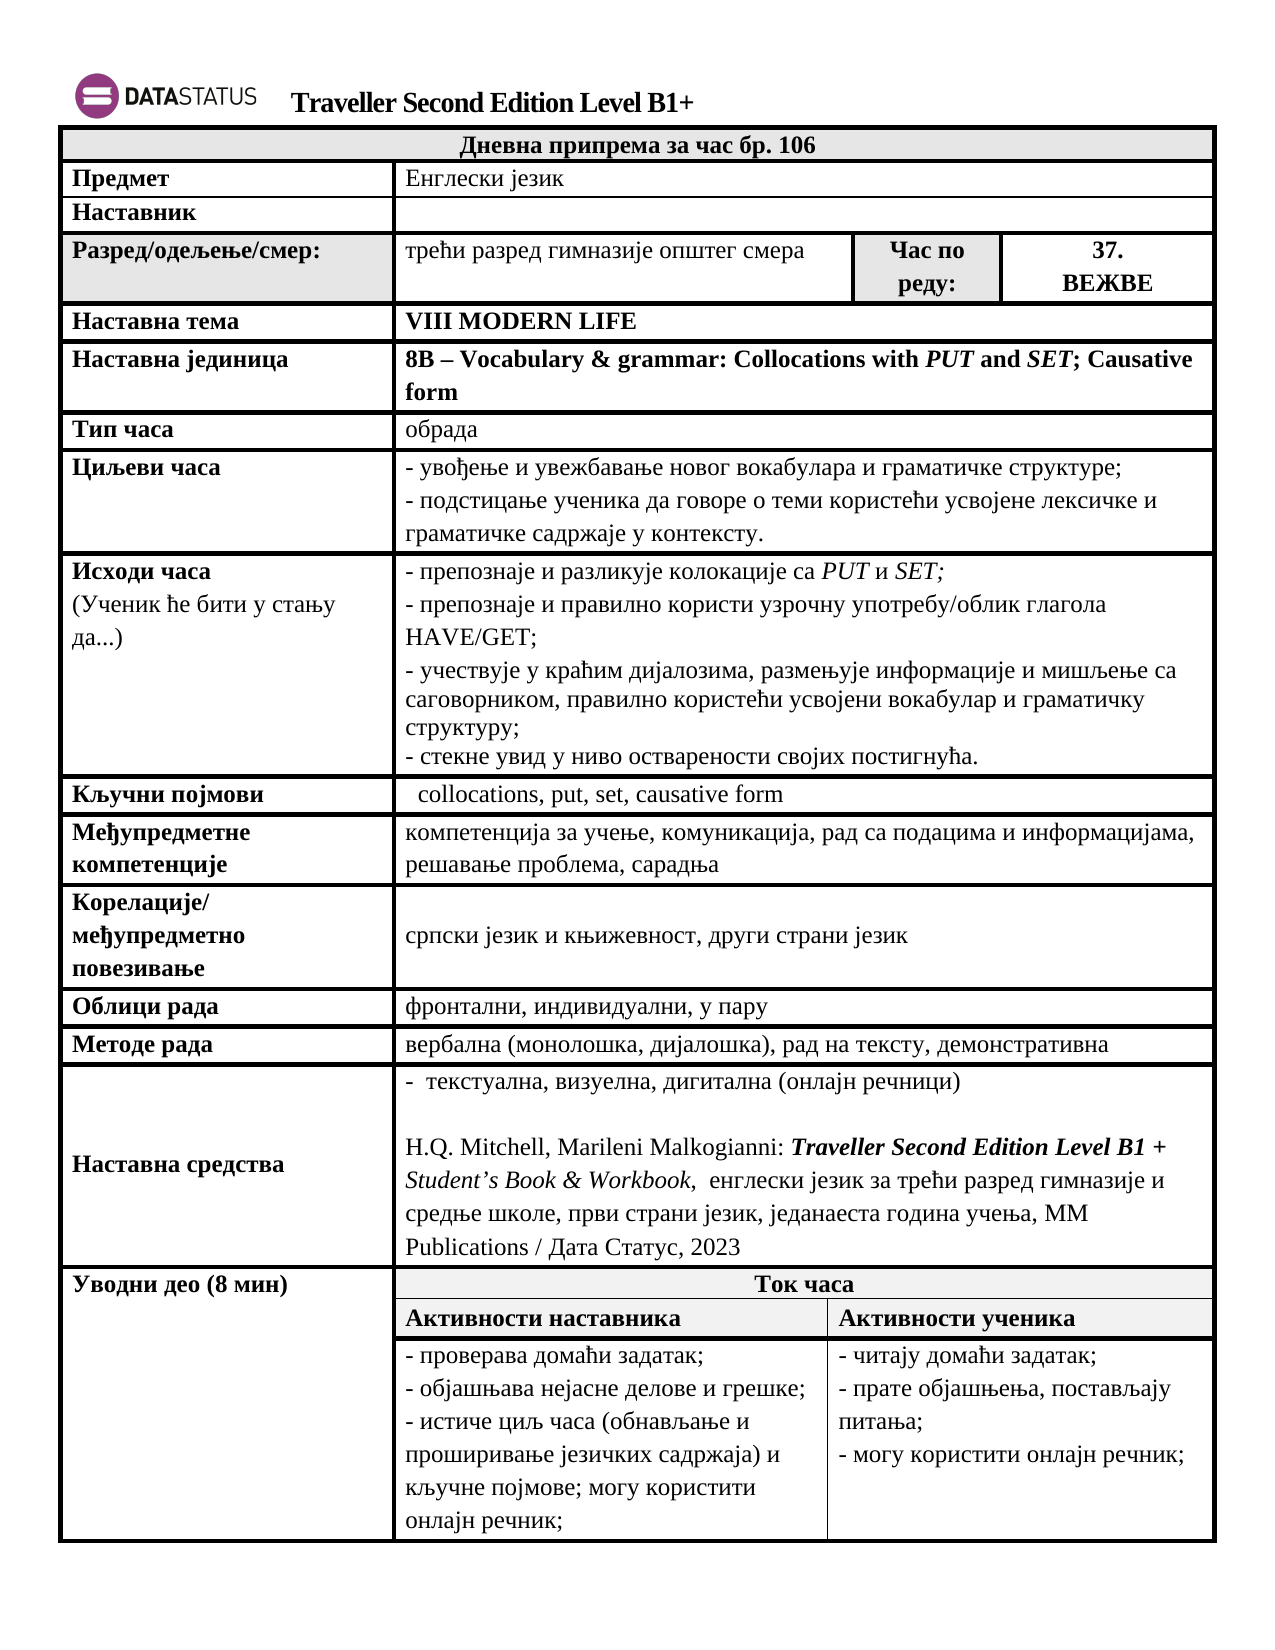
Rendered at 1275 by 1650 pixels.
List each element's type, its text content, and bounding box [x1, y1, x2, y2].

table_cell Предмет [63, 163, 392, 196]
table_cell Наставник [63, 198, 392, 231]
table_cell вербална (монолошка, дијалошка), рад на тексту, демонстративна [396, 1029, 1212, 1062]
table_cell - текстуална, визуелна, дигитална (онлајн речници) H.Q. Mitchell, Marileni Malkogianni: Traveller Second Edition Level B1 + Student’s Book & Workbook, енглески језик за трећи разред гимназије и средње школе, први страни језик, једанаеста година учења, MM Publications / Дата Статус, 2023 [396, 1067, 1212, 1264]
table_cell Тип часа [63, 415, 392, 447]
table_cell фронтални, индивидуални, у пару [396, 991, 1212, 1024]
table_cell Активности ученика [828, 1299, 1212, 1336]
table_cell Корелације/међупредметно повезивање [63, 887, 392, 986]
table_header Дневна припрема за час бр. 106 [63, 130, 1212, 159]
table_cell Кључни појмови [63, 779, 392, 812]
table_cell Наставна средства [63, 1067, 392, 1264]
table_cell Исходи часа (Ученик ће бити у стању да...) [63, 556, 392, 774]
table_cell Ток часа [396, 1269, 1212, 1298]
table_cell трећи разред гимназије општег смера [396, 235, 851, 301]
table_cell 37. ВЕЖВЕ [1003, 235, 1212, 301]
table_cell Наставна јединица [63, 344, 392, 410]
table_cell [396, 1341, 827, 1538]
table_cell Енглески језик [396, 163, 1212, 196]
table_cell Методе рада [63, 1029, 392, 1062]
table_cell VIII MODERN LIFE [396, 306, 1212, 339]
table_cell обрада [396, 415, 1212, 447]
table_cell 8B – Vocabulary & grammar: Collocations with PUT and SET; Causative form [396, 344, 1212, 410]
table_cell collocations, put, set, causative form [396, 779, 1212, 812]
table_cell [828, 1341, 1212, 1538]
table_cell Облици рада [63, 991, 392, 1024]
picture [75, 73, 257, 119]
table_cell Час по реду: [855, 235, 999, 301]
table_cell Активности наставника [396, 1299, 827, 1336]
table_cell Наставна тема [63, 306, 392, 339]
table_cell - увођење и увежбавање новог вокабулара и граматичке структуре; - подстицање ученика да говоре о теми користећи усвојене лексичке и граматичке садржаје у контексту. [396, 452, 1212, 551]
table_cell компетенција за учење, комуникација, рад са подацима и информацијама, решавање проблема, сарадња [396, 817, 1212, 883]
table_cell Циљеви часа [63, 452, 392, 551]
table_cell - препознаје и разликује колокације са PUT и SET; - препознаје и правилно користи узрочну употребу/облик глагола HAVE/GET; - учествује у краћим дијалозима, размењује информације и мишљење са саговорником, правилно користећи усвојени вокабулар и граматичку структуру; - стекне увид у ниво остварености својих постигнућа. [396, 556, 1212, 774]
table_cell [396, 198, 1212, 231]
table_cell српски језик и књижевност, други страни језик [396, 887, 1212, 986]
table_cell Међупредметне компетенције [63, 817, 392, 883]
table_cell Уводни део (8 мин) [63, 1269, 392, 1538]
table_cell Разред/одељење/смер: [63, 235, 392, 301]
